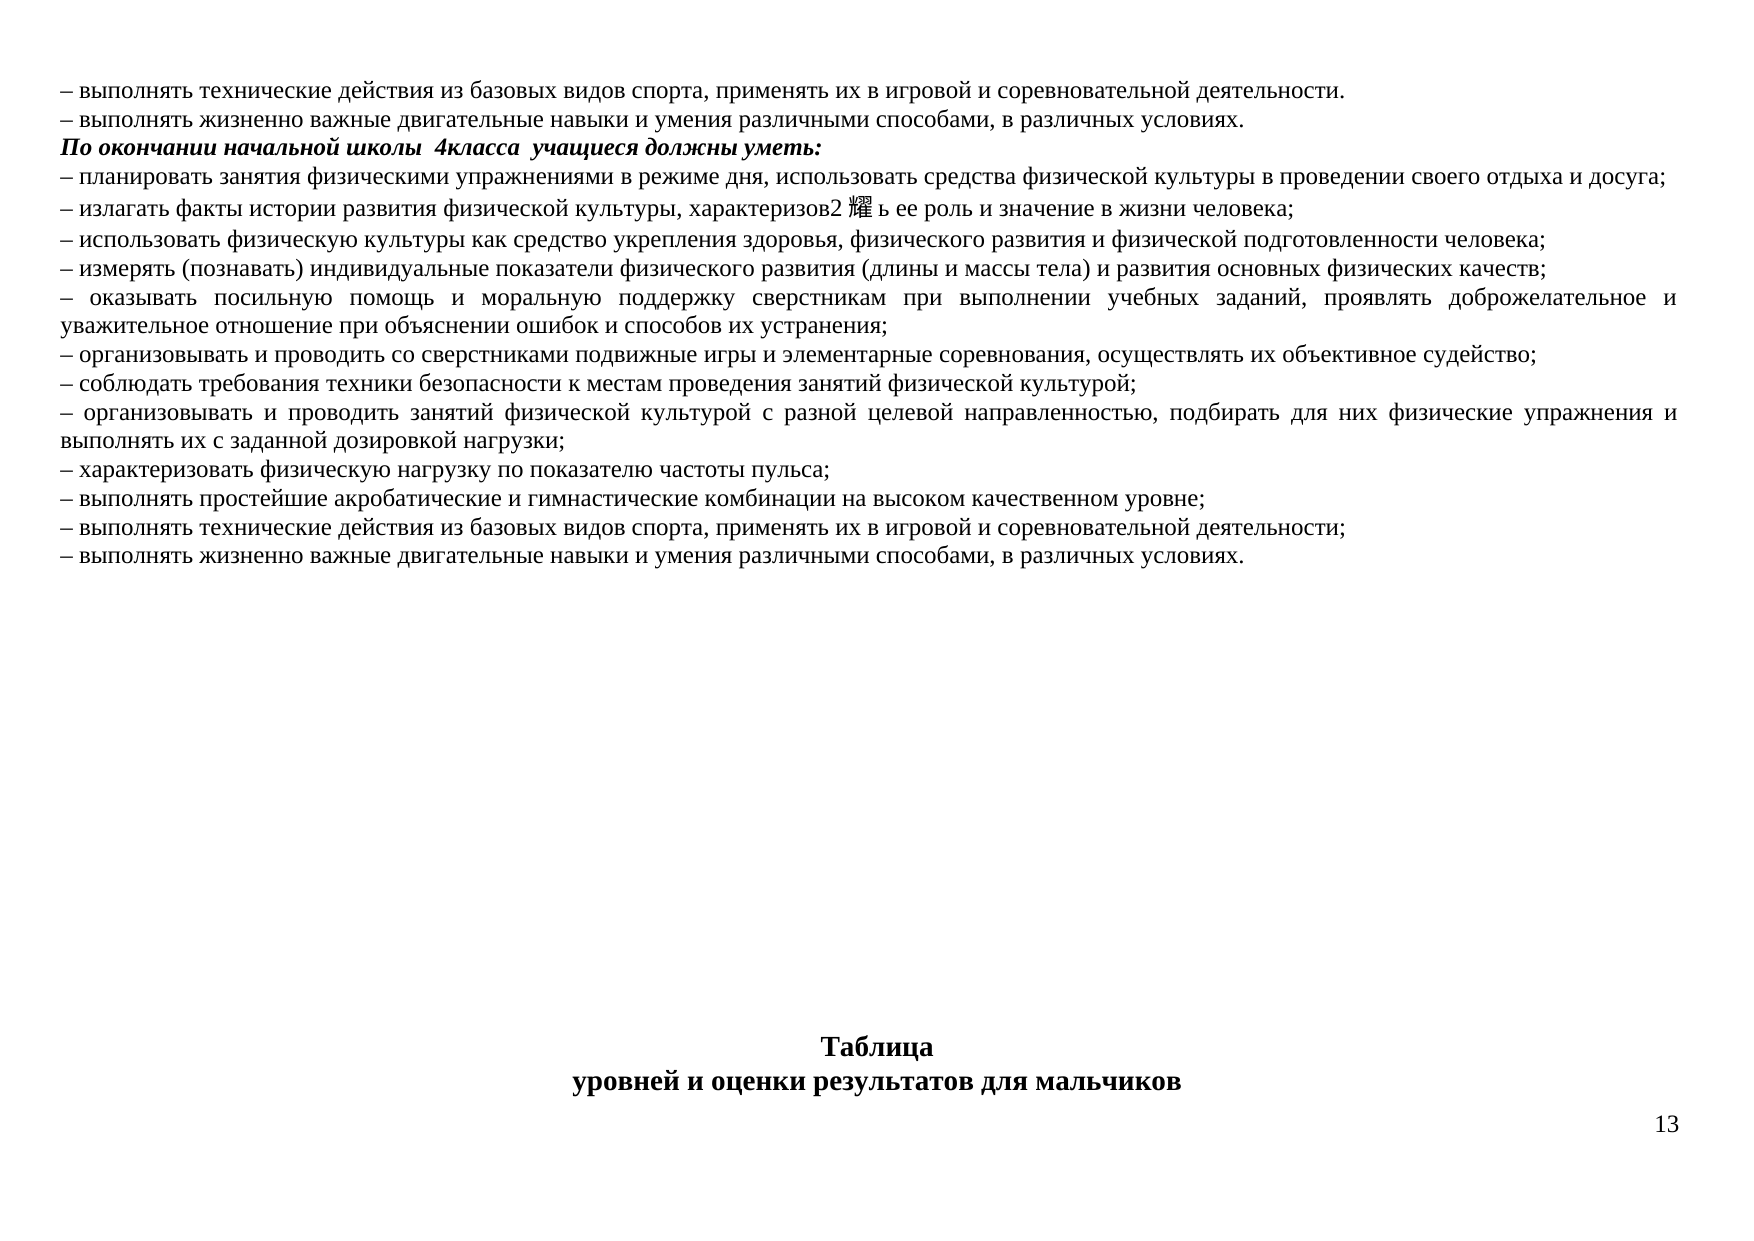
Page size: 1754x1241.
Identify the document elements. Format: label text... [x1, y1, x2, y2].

text – измерять (познавать) индивидуальные показатели физического развития (длины и массы тела) и развития основных физических качеств; [60, 253, 1679, 282]
text Таблица [75, 1029, 1679, 1063]
text – планировать занятия физическими упражнениями в режиме дня, использовать средства физической культуры в проведении своего отдыха и досуга; [60, 161, 1679, 190]
text – выполнять простейшие акробатические и гимнастические комбинации на высоком качественном уровне; [60, 483, 1679, 512]
text По окончании начальной школы 4класса учащиеся должны уметь: [60, 132, 1679, 161]
text – излагать факты истории развития физической культуры, характеризов2耀ь ее роль и значение в жизни человека; [60, 190, 1679, 224]
text – характеризовать физическую нагрузку по показателю частоты пульса; [60, 454, 1679, 483]
text – соблюдать требования техники безопасности к местам проведения занятий физической культурой; [60, 368, 1679, 397]
text – выполнять технические действия из базовых видов спорта, применять их в игровой и соревновательной деятельности; [60, 512, 1679, 540]
text – выполнять жизненно важные двигательные навыки и умения различными способами, в различных условиях. [60, 104, 1679, 132]
text уровней и оценки результатов для мальчиков [75, 1063, 1679, 1096]
text – выполнять технические действия из базовых видов спорта, применять их в игровой и соревновательной деятельности. [60, 75, 1679, 104]
text – организовывать и проводить занятий физической культурой с разной целевой направленностью, подбирать для них физические упражнения и выполнять их с заданной дозировкой нагрузки; [60, 397, 1679, 454]
text – выполнять жизненно важные двигательные навыки и умения различными способами, в различных условиях. [60, 540, 1679, 569]
text – использовать физическую культуры как средство укрепления здоровья, физического развития и физической подготовленности человека; [60, 224, 1679, 253]
text – организовывать и проводить со сверстниками подвижные игры и элементарные соревнования, осуществлять их объективное судейство; [60, 339, 1679, 368]
